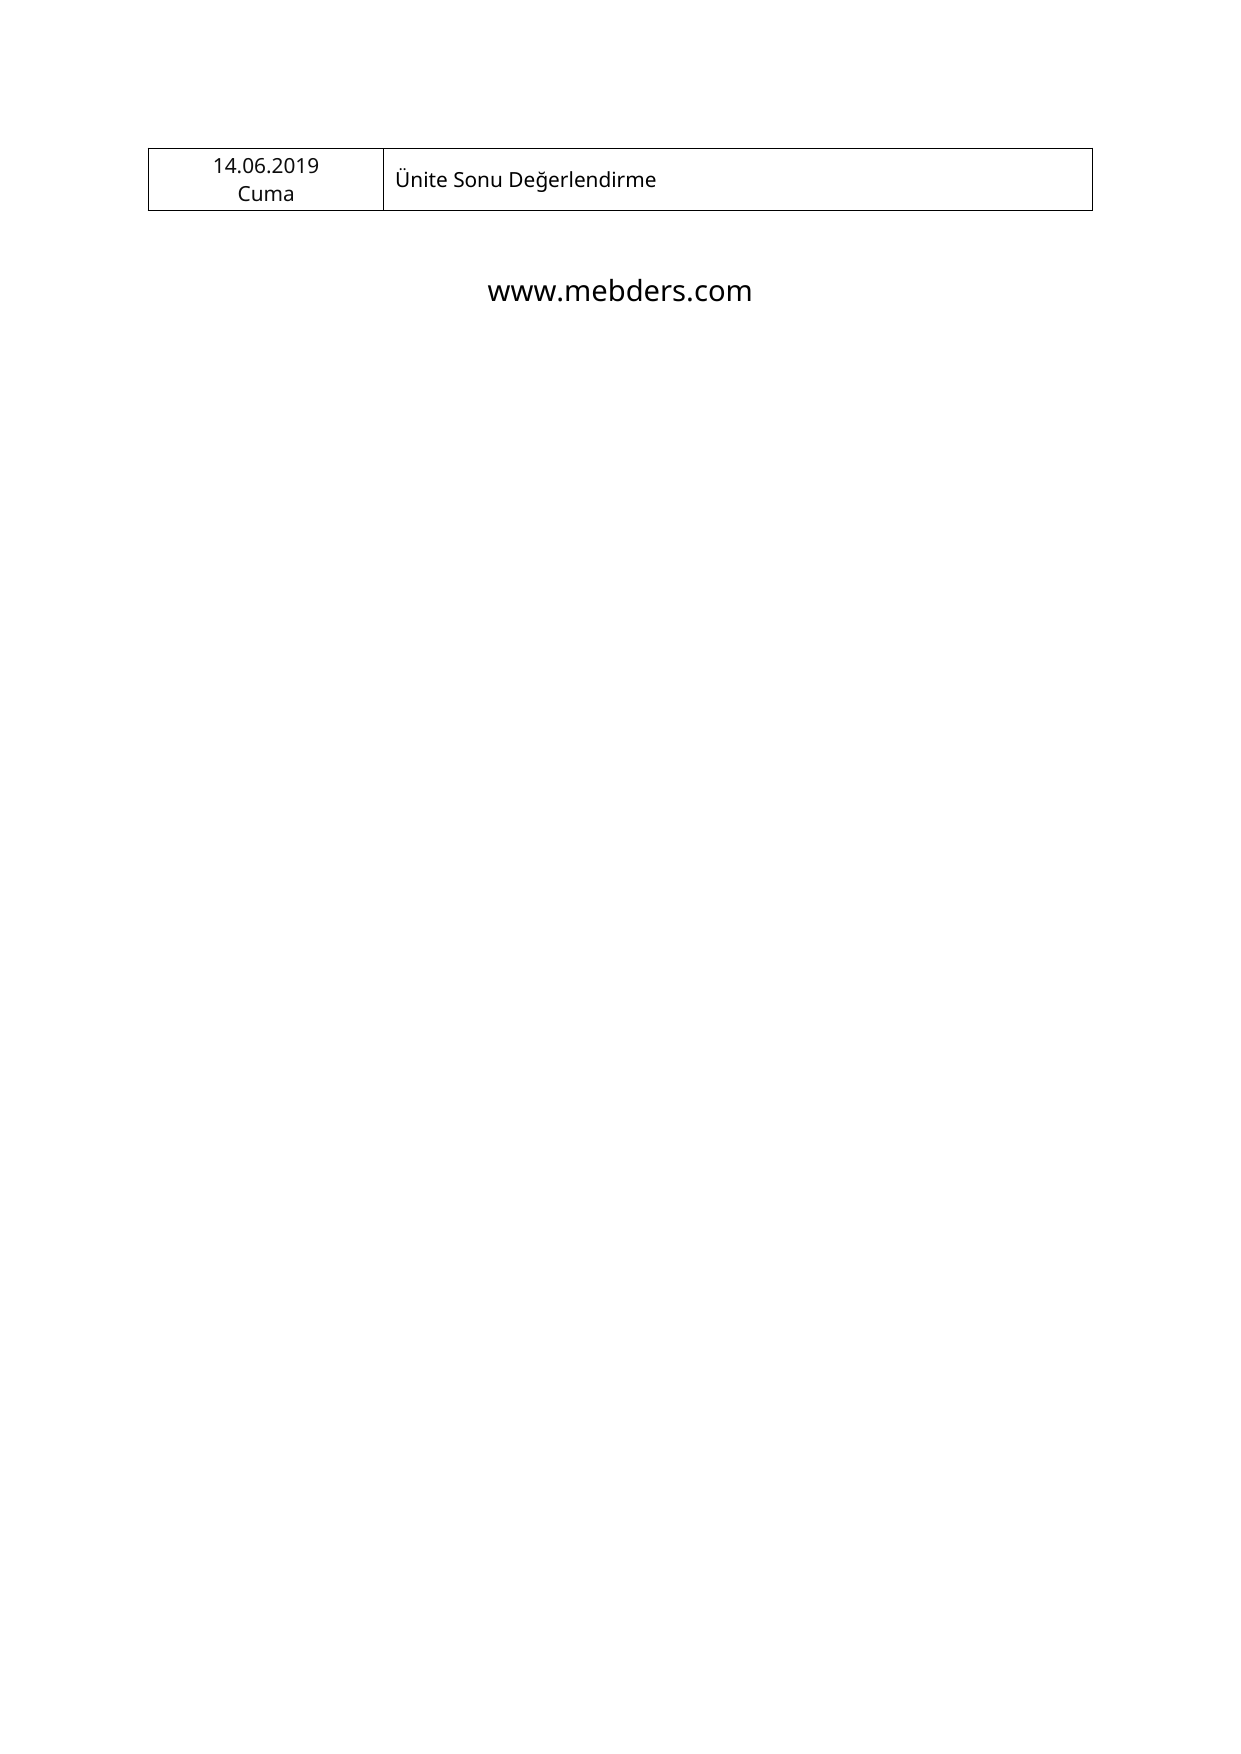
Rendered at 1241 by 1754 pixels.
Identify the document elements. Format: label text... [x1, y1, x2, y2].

text www.mebders.com [148, 271, 1093, 310]
table_cell 14.06.2019 Cuma [149, 149, 383, 210]
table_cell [384, 149, 1092, 210]
